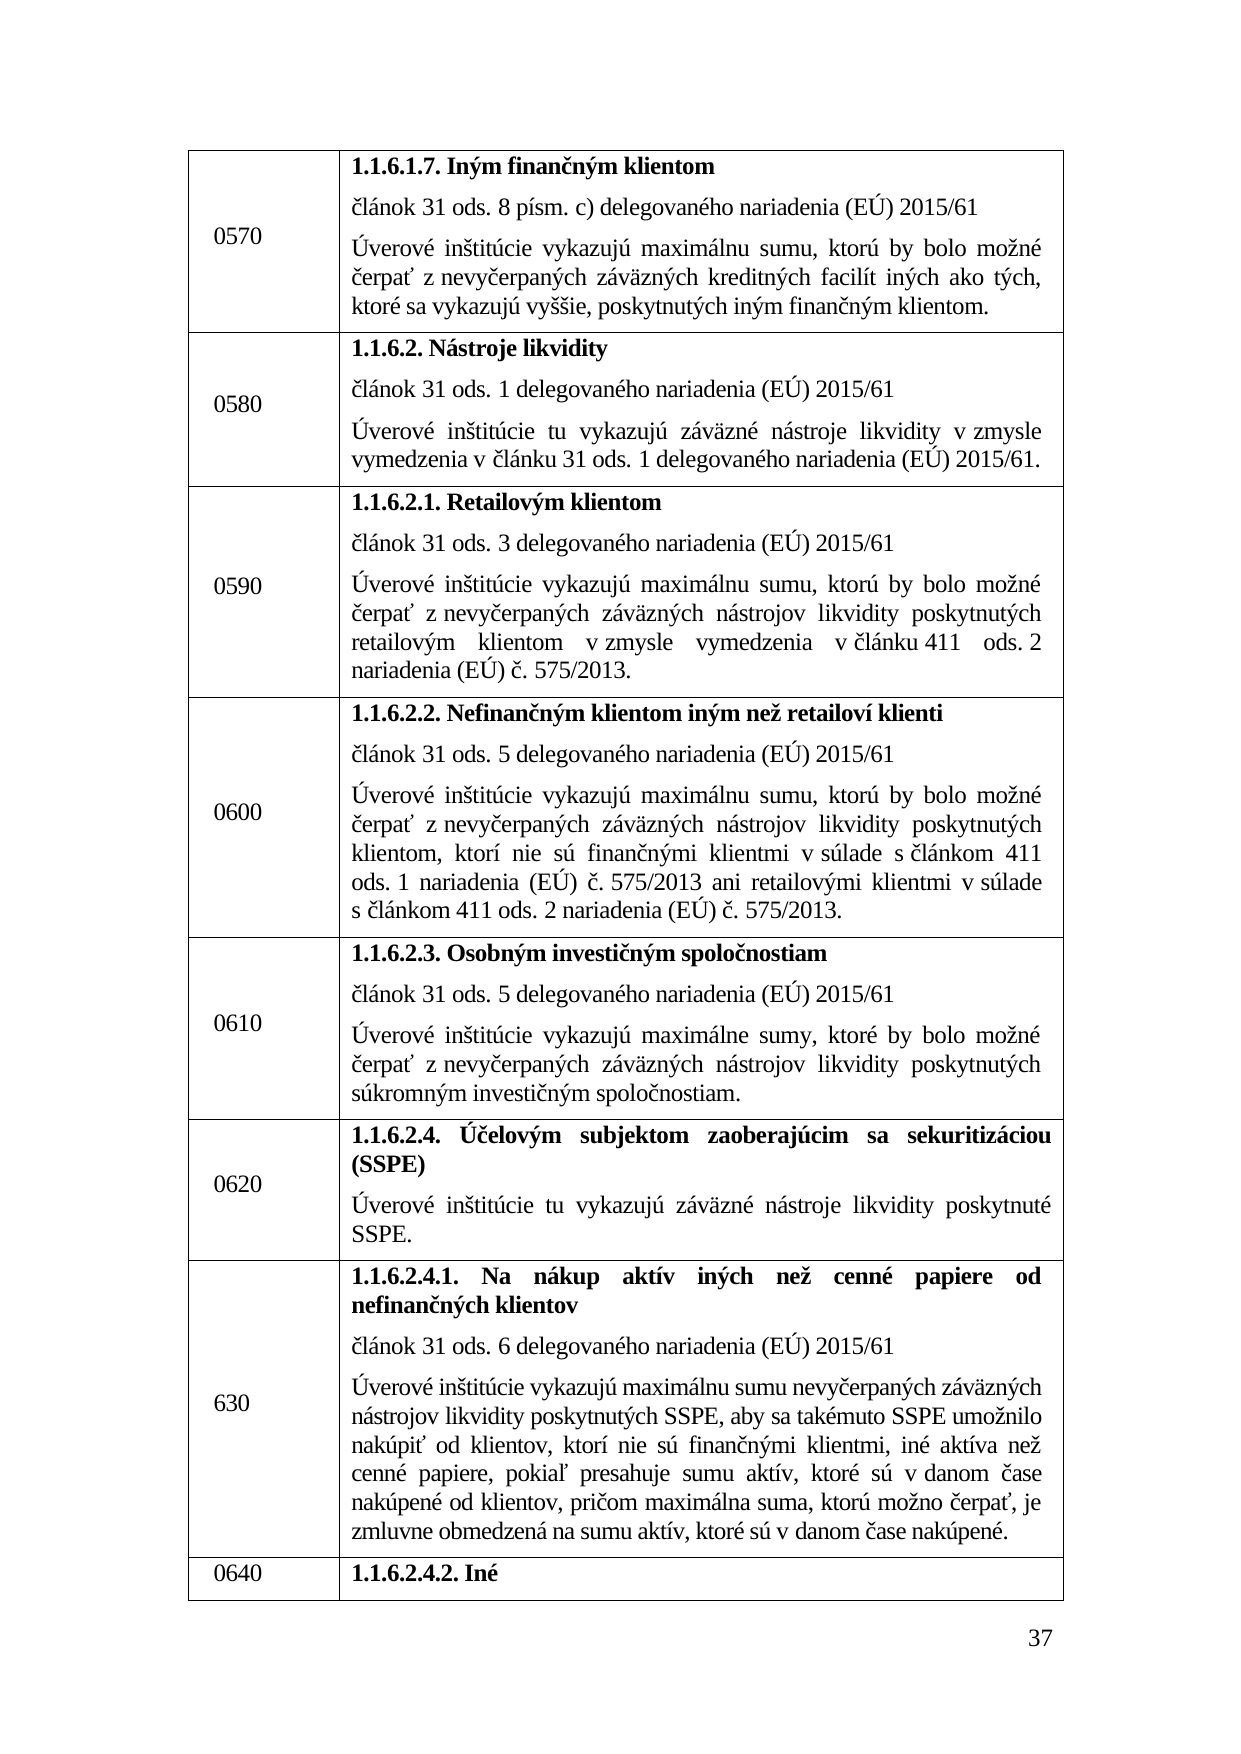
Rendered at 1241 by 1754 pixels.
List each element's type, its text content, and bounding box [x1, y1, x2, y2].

table_cell 0610 [189, 938, 339, 1119]
table_cell 630 [189, 1261, 339, 1557]
table_cell 0580 [189, 333, 339, 486]
table_cell 1.1.6.2.4.1. Na nákup aktív iných než cenné papiere od nefinančných klientov článok 31 ods. 6 delegovaného nariadenia (EÚ) 2015/61 Úverové inštitúcie vykazujú maximálnu sumu nevyčerpaných záväzných nástrojov likvidity poskytnutých SSPE, aby sa takémuto SSPE umožnilo nakúpiť od klientov, ktorí nie sú finančnými klientmi, iné aktíva než cenné papiere, pokiaľ presahuje sumu aktív, ktoré sú v danom čase nakúpené od klientov, pričom maximálna suma, ktorú možno čerpať, je zmluvne obmedzená na sumu aktív, ktoré sú v danom čase nakúpené. [340, 1261, 1063, 1557]
table_cell 0570 [189, 151, 339, 332]
table_cell 1.1.6.2.4. Účelovým subjektom zaoberajúcim sa sekuritizáciou (SSPE) Úverové inštitúcie tu vykazujú záväzné nástroje likvidity poskytnuté SSPE. [340, 1120, 1063, 1260]
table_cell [340, 1558, 1063, 1599]
table_cell 1.1.6.2. Nástroje likvidity článok 31 ods. 1 delegovaného nariadenia (EÚ) 2015/61 Úverové inštitúcie tu vykazujú záväzné nástroje likvidity v zmysle vymedzenia v článku 31 ods. 1 delegovaného nariadenia (EÚ) 2015/61. [340, 333, 1063, 486]
table_cell 0600 [189, 698, 339, 937]
table_cell 0590 [189, 487, 339, 697]
table_cell 1.1.6.2.2. Nefinančným klientom iným než retailoví klienti článok 31 ods. 5 delegovaného nariadenia (EÚ) 2015/61 Úverové inštitúcie vykazujú maximálnu sumu, ktorú by bolo možné čerpať z nevyčerpaných záväzných nástrojov likvidity poskytnutých klientom, ktorí nie sú finančnými klientmi v súlade s článkom 411 ods. 1 nariadenia (EÚ) č. 575/2013 ani retailovými klientmi v súlade s článkom 411 ods. 2 nariadenia (EÚ) č. 575/2013. [340, 698, 1063, 937]
table_cell 1.1.6.1.7. Iným finančným klientom článok 31 ods. 8 písm. c) delegovaného nariadenia (EÚ) 2015/61 Úverové inštitúcie vykazujú maximálnu sumu, ktorú by bolo možné čerpať z nevyčerpaných záväzných kreditných facilít iných ako tých, ktoré sa vykazujú vyššie, poskytnutých iným finančným klientom. [340, 151, 1063, 332]
table_cell 0620 [189, 1120, 339, 1260]
table_cell 1.1.6.2.1. Retailovým klientom článok 31 ods. 3 delegovaného nariadenia (EÚ) 2015/61 Úverové inštitúcie vykazujú maximálnu sumu, ktorú by bolo možné čerpať z nevyčerpaných záväzných nástrojov likvidity poskytnutých retailovým klientom v zmysle vymedzenia v článku 411 ods. 2 nariadenia (EÚ) č. 575/2013. [340, 487, 1063, 697]
table_cell 1.1.6.2.3. Osobným investičným spoločnostiam článok 31 ods. 5 delegovaného nariadenia (EÚ) 2015/61 Úverové inštitúcie vykazujú maximálne sumy, ktoré by bolo možné čerpať z nevyčerpaných záväzných nástrojov likvidity poskytnutých súkromným investičným spoločnostiam. [340, 938, 1063, 1119]
table_cell 0640 [189, 1558, 339, 1599]
